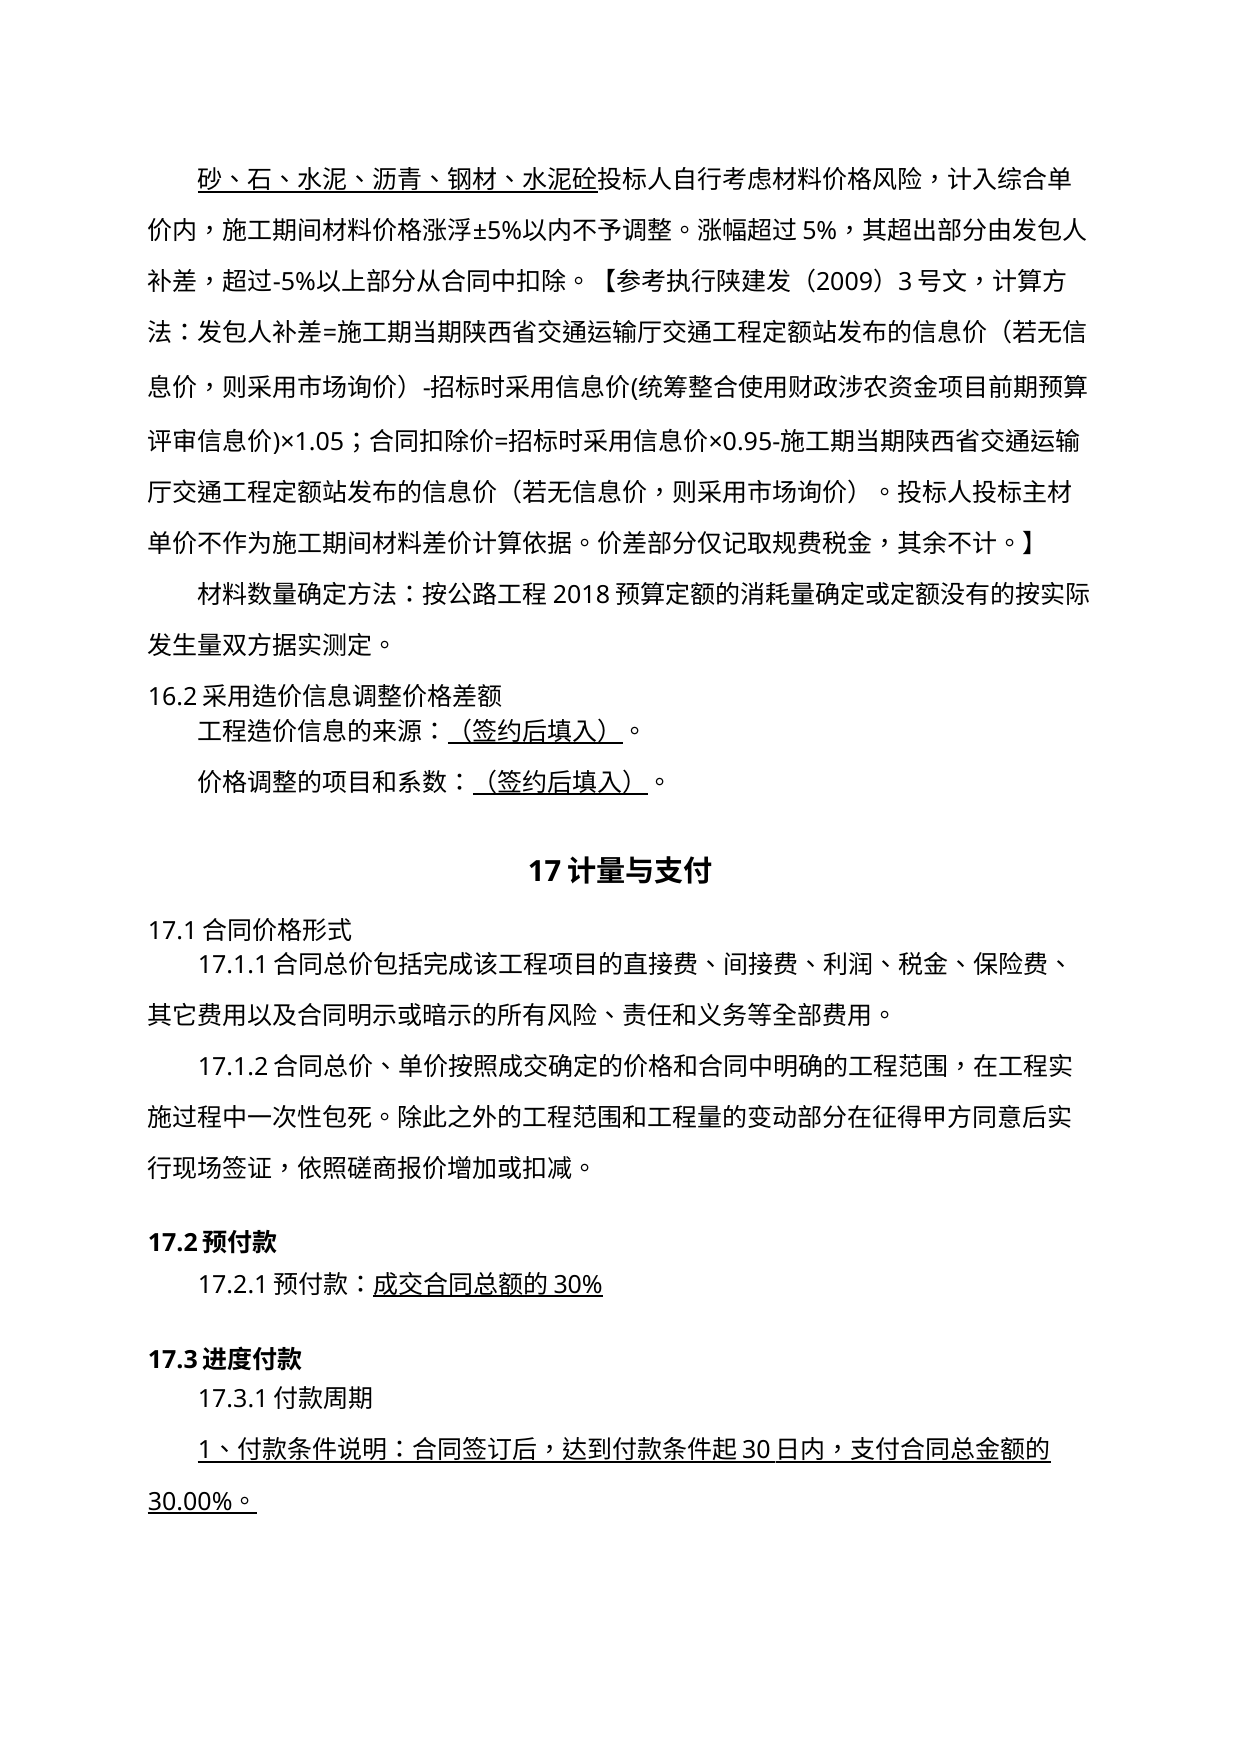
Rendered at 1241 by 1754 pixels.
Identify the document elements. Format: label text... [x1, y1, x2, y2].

text 工程造价信息的来源：（签约后填入）。 [148, 713, 1093, 747]
subtitle 17.3进度付款 [148, 1318, 1093, 1381]
text 17.2.1预付款：成交合同总额的30% [148, 1264, 1093, 1300]
text 1、付款条件说明：合同签订后，达到付款条件起30日内，支付合同总金额的30.00%。 [148, 1432, 1093, 1517]
text 17.1.1合同总价包括完成该工程项目的直接费、间接费、利润、税金、保险费、其它费用以及合同明示或暗示的所有风险、责任和义务等全部费用。 [148, 946, 1093, 1032]
text 砂、石、水泥、沥青、钢材、水泥砼投标人自行考虑材料价格风险，计入综合单价内，施工期间材料价格涨浮±5%以内不予调整。涨幅超过5%，其超出部分由发包人补差，超过-5%以上部分从合同中扣除。【参考执行陕建发（2009）3号文，计算方法：发包人补差=施工期当期陕西省交通运输厅交通工程定额站发布的信息价（若无信息价，则采用市场询价）-招标时采用信息价(统筹整合使用财政涉农资金项目前期预算评审信息价)×1.05；合同扣除价=招标时采用信息价×0.95-施工期当期陕西省交通运输厅交通工程定额站发布的信息价（若无信息价，则采用市场询价）。投标人投标主材单价不作为施工期间材料差价计算依据。价差部分仅记取规费税金，其余不计。】 [148, 162, 1093, 560]
text 16.2采用造价信息调整价格差额 [148, 679, 1093, 713]
text 17.3.1付款周期 [148, 1381, 1093, 1415]
text 材料数量确定方法：按公路工程2018预算定额的消耗量确定或定额没有的按实际发生量双方据实测定。 [148, 577, 1093, 662]
text 17.1合同价格形式 [148, 910, 1093, 946]
subtitle 17.2预付款 [148, 1202, 1093, 1264]
subtitle 17计量与支付 [148, 831, 1093, 894]
text 17.1.2合同总价、单价按照成交确定的价格和合同中明确的工程范围，在工程实施过程中一次性包死。除此之外的工程范围和工程量的变动部分在征得甲方同意后实行现场签证，依照磋商报价增加或扣减。 [148, 1048, 1093, 1185]
text 价格调整的项目和系数：（签约后填入）。 [148, 764, 1093, 798]
